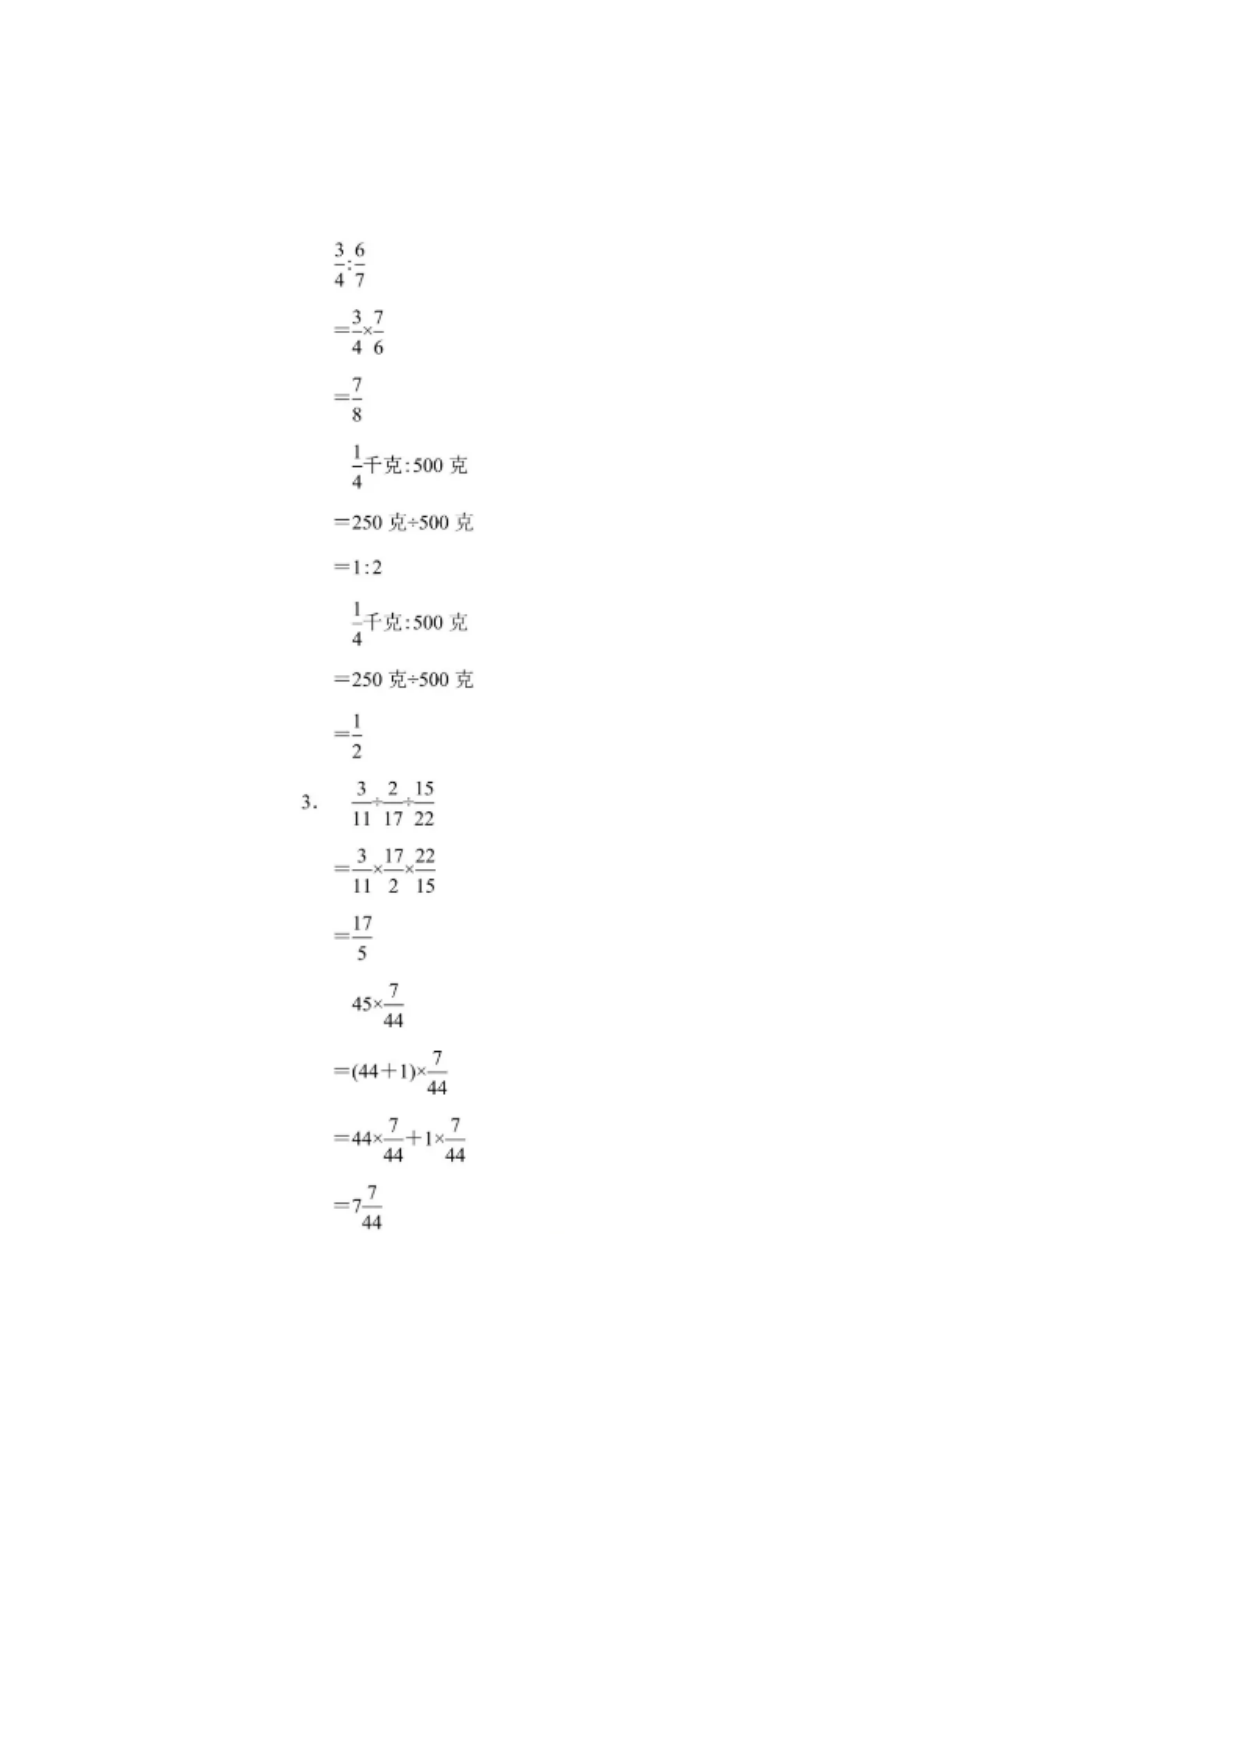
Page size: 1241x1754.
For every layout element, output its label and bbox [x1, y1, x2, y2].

picture [187, 162, 929, 1234]
